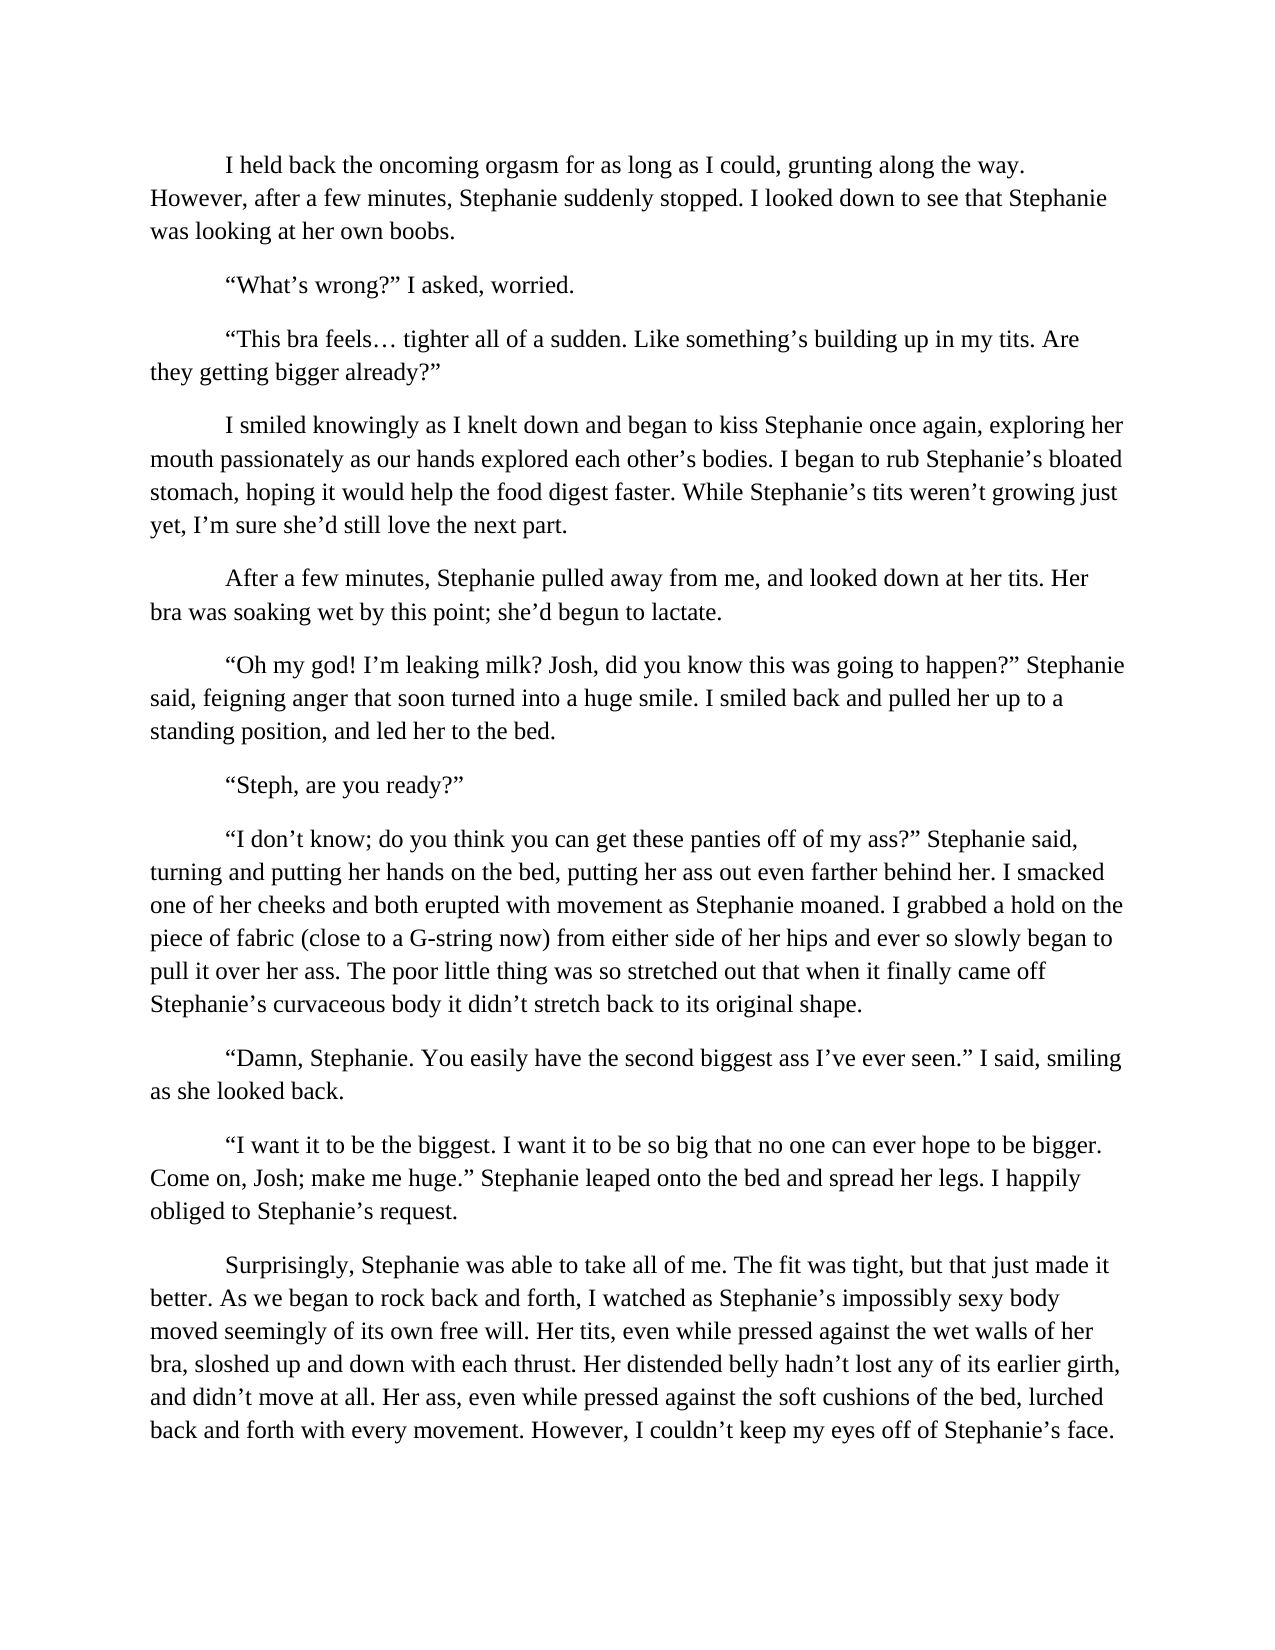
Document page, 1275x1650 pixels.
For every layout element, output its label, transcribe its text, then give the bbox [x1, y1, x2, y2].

text “I don’t know; do you think you can get these panties off of my ass?” Stephanie said, turning and putting her hands on the bed, putting her ass out even farther behind her. I smacked one of her cheeks and both erupted with movement as Stephanie moaned. I grabbed a hold on the piece of fabric (close to a G-string now) from either side of her hips and ever so slowly began to pull it over her ass. The poor little thing was so stretched out that when it finally came off Stephanie’s curvaceous body it didn’t stretch back to its original shape. [150, 824, 1125, 1018]
text “This bra feels… tighter all of a sudden. Like something’s building up in my tits. Are they getting bigger already?” [150, 324, 1125, 386]
text “What’s wrong?” I asked, worried. [150, 270, 1125, 299]
text “Steph, are you ready?” [150, 770, 1125, 799]
text “Damn, Stephanie. You easily have the second biggest ass I’ve ever seen.” I said, smiling as she looked back. [150, 1043, 1125, 1105]
text “Oh my god! I’m leaking milk? Josh, did you know this was going to happen?” Stephanie said, feigning anger that soon turned into a huge smile. I smiled back and pulled her up to a standing position, and led her to the bed. [150, 650, 1125, 745]
text “I want it to be the biggest. I want it to be so big that no one can ever hope to be bigger. Come on, Josh; make me huge.” Stephanie leaped onto the bed and spread her legs. I happily obliged to Stephanie’s request. [150, 1130, 1125, 1225]
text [150, 1250, 1125, 1444]
text I held back the oncoming orgasm for as long as I could, grunting along the way. However, after a few minutes, Stephanie suddenly stopped. I looked down to see that Stephanie was looking at her own boobs. [150, 150, 1125, 245]
text I smiled knowingly as I knelt down and began to kiss Stephanie once again, exploring her mouth passionately as our hands explored each other’s bodies. I began to rub Stephanie’s bloated stomach, hoping it would help the food digest faster. While Stephanie’s tits weren’t growing just yet, I’m sure she’d still love the next part. [150, 411, 1125, 538]
text After a few minutes, Stephanie pulled away from me, and looked down at her tits. Her bra was soaking wet by this point; she’d begun to lactate. [150, 563, 1125, 625]
